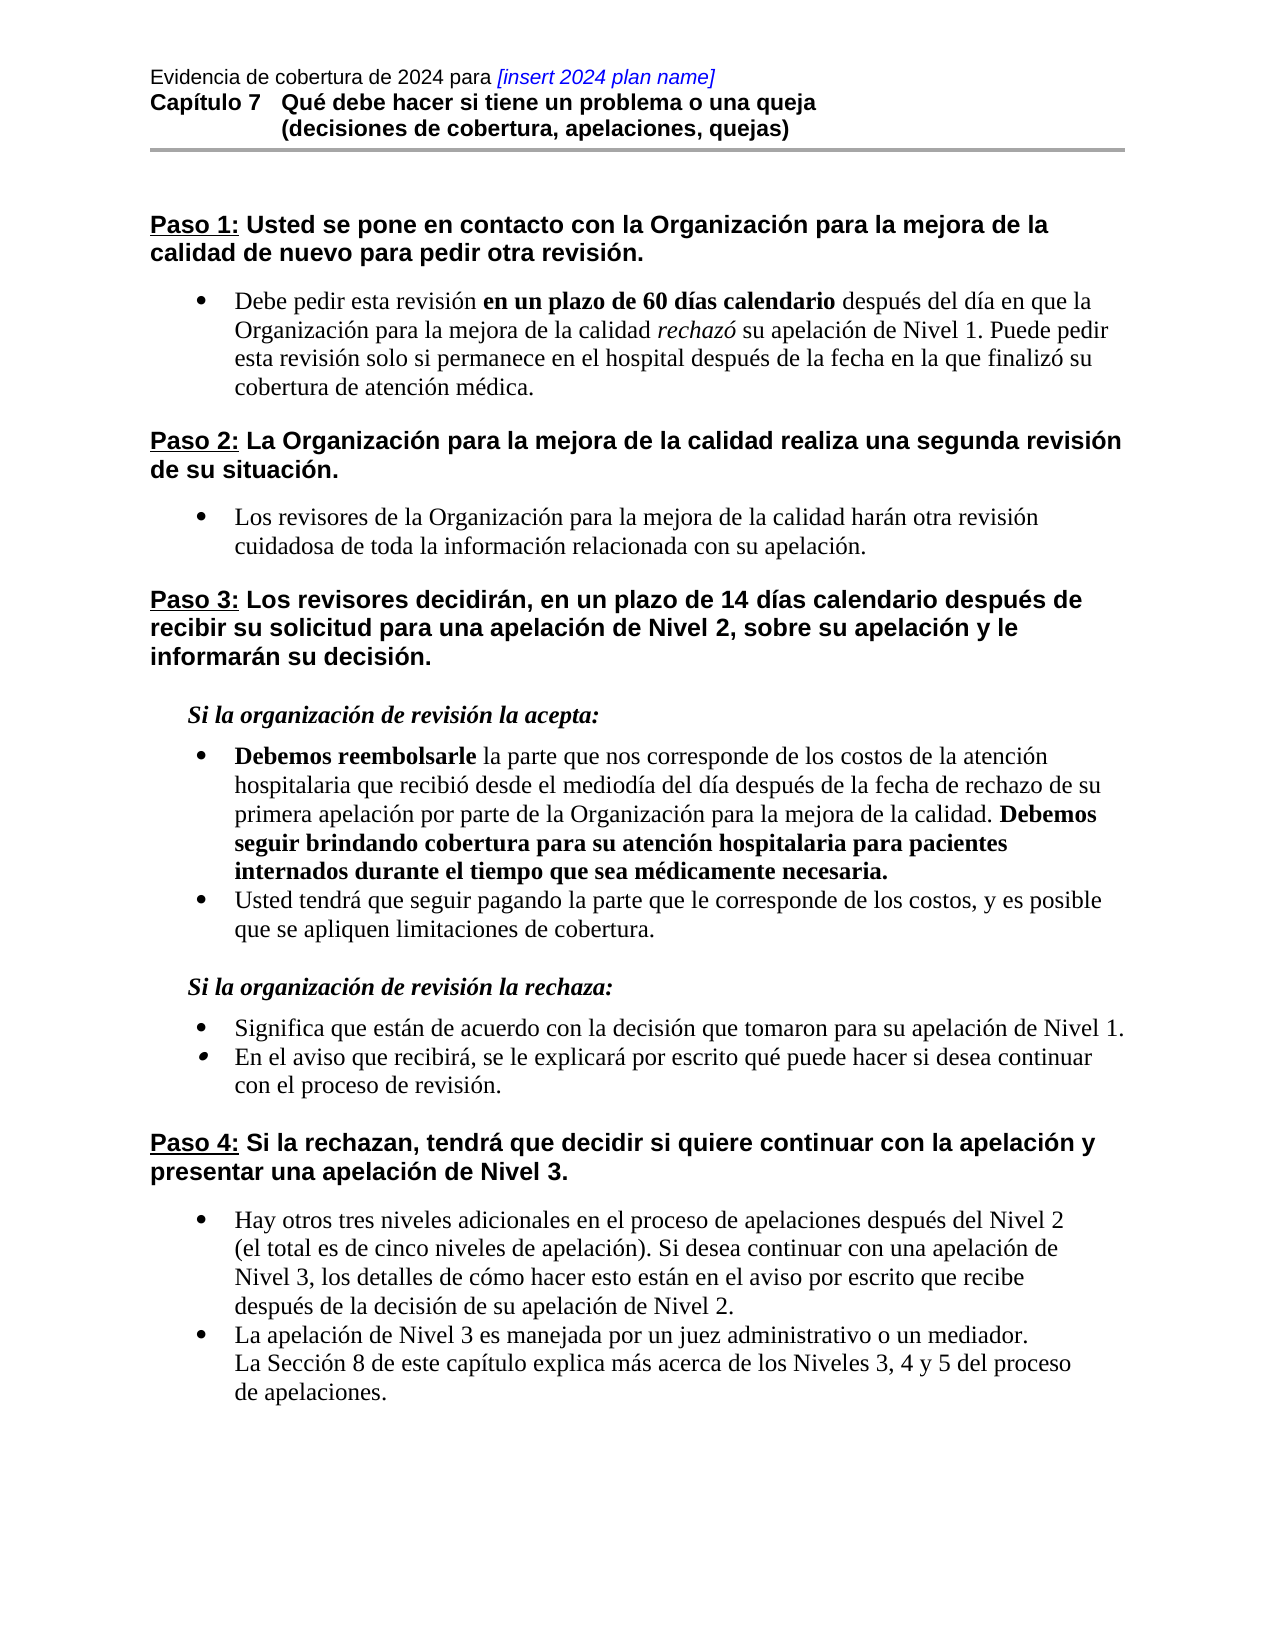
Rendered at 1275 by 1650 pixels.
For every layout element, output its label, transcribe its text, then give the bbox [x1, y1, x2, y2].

list Usted tendrá que seguir pagando la parte que le corresponde de los costos, y es posible que se apliquen limitaciones de cobertura. [197, 898, 1125, 955]
list Debemos reembolsarle la parte que nos corresponde de los costos de la atención hospitalaria que recibió desde el mediodía del día después de la fecha de rechazo de su primera apelación por parte de la Organización para la mejora de la calidad. Debemos seguir brindando cobertura para su atención hospitalaria para pacientes internados durante el tiempo que sea médicamente necesaria. [197, 741, 1125, 885]
subtitle Paso 2: La Organización para la mejora de la calidad realiza una segunda revisión de su situación. [150, 426, 1125, 483]
list En el aviso que recibirá, se le explicará por escrito qué puede hacer si desea continuar con el proceso de revisión. [197, 1067, 1125, 1124]
list Debe pedir esta revisión en un plazo de 60 días calendario después del día en que la Organización para la mejora de la calidad rechazó su apelación de Nivel 1. Puede pedir esta revisión solo si permanece en el hospital después de la fecha en la que finalizó su cobertura de atención médica. [197, 286, 1125, 401]
subtitle Paso 3: Los revisores decidirán, en un plazo de 14 días calendario después de recibir su solicitud para una apelación de Nivel 2, sobre su apelación y le informarán su decisión. [150, 585, 1125, 671]
subtitle Si la organización de revisión la rechaza: [187, 984, 1125, 1013]
list Hay otros tres niveles adicionales en el proceso de apelaciones después del Nivel 2 (el total es de cinco niveles de apelación). Si desea continuar con una apelación de Nivel 3, los detalles de cómo hacer esto están en el aviso por escrito que recibe después de la decisión de su apelación de Nivel 2. [197, 1226, 1125, 1341]
subtitle Paso 1: Usted se pone en contacto con la Organización para la mejora de la calidad de nuevo para pedir otra revisión. [150, 210, 1125, 267]
list Los revisores de la Organización para la mejora de la calidad harán otra revisión cuidadosa de toda la información relacionada con su apelación. [197, 502, 1125, 560]
subtitle Paso 4: Si la rechazan, tendrá que decidir si quiere continuar con la apelación y presentar una apelación de Nivel 3. [150, 1149, 1125, 1207]
subtitle Si la organización de revisión la acepta: [187, 700, 1125, 729]
list Significa que están de acuerdo con la decisión que tomaron para su apelación de Nivel 1. [197, 1026, 1125, 1054]
list La apelación de Nivel 3 es manejada por un juez administrativo o un mediador. La Sección 8 de este capítulo explica más acerca de los Niveles 3, 4 y 5 del proceso de apelaciones. [197, 1353, 1125, 1439]
